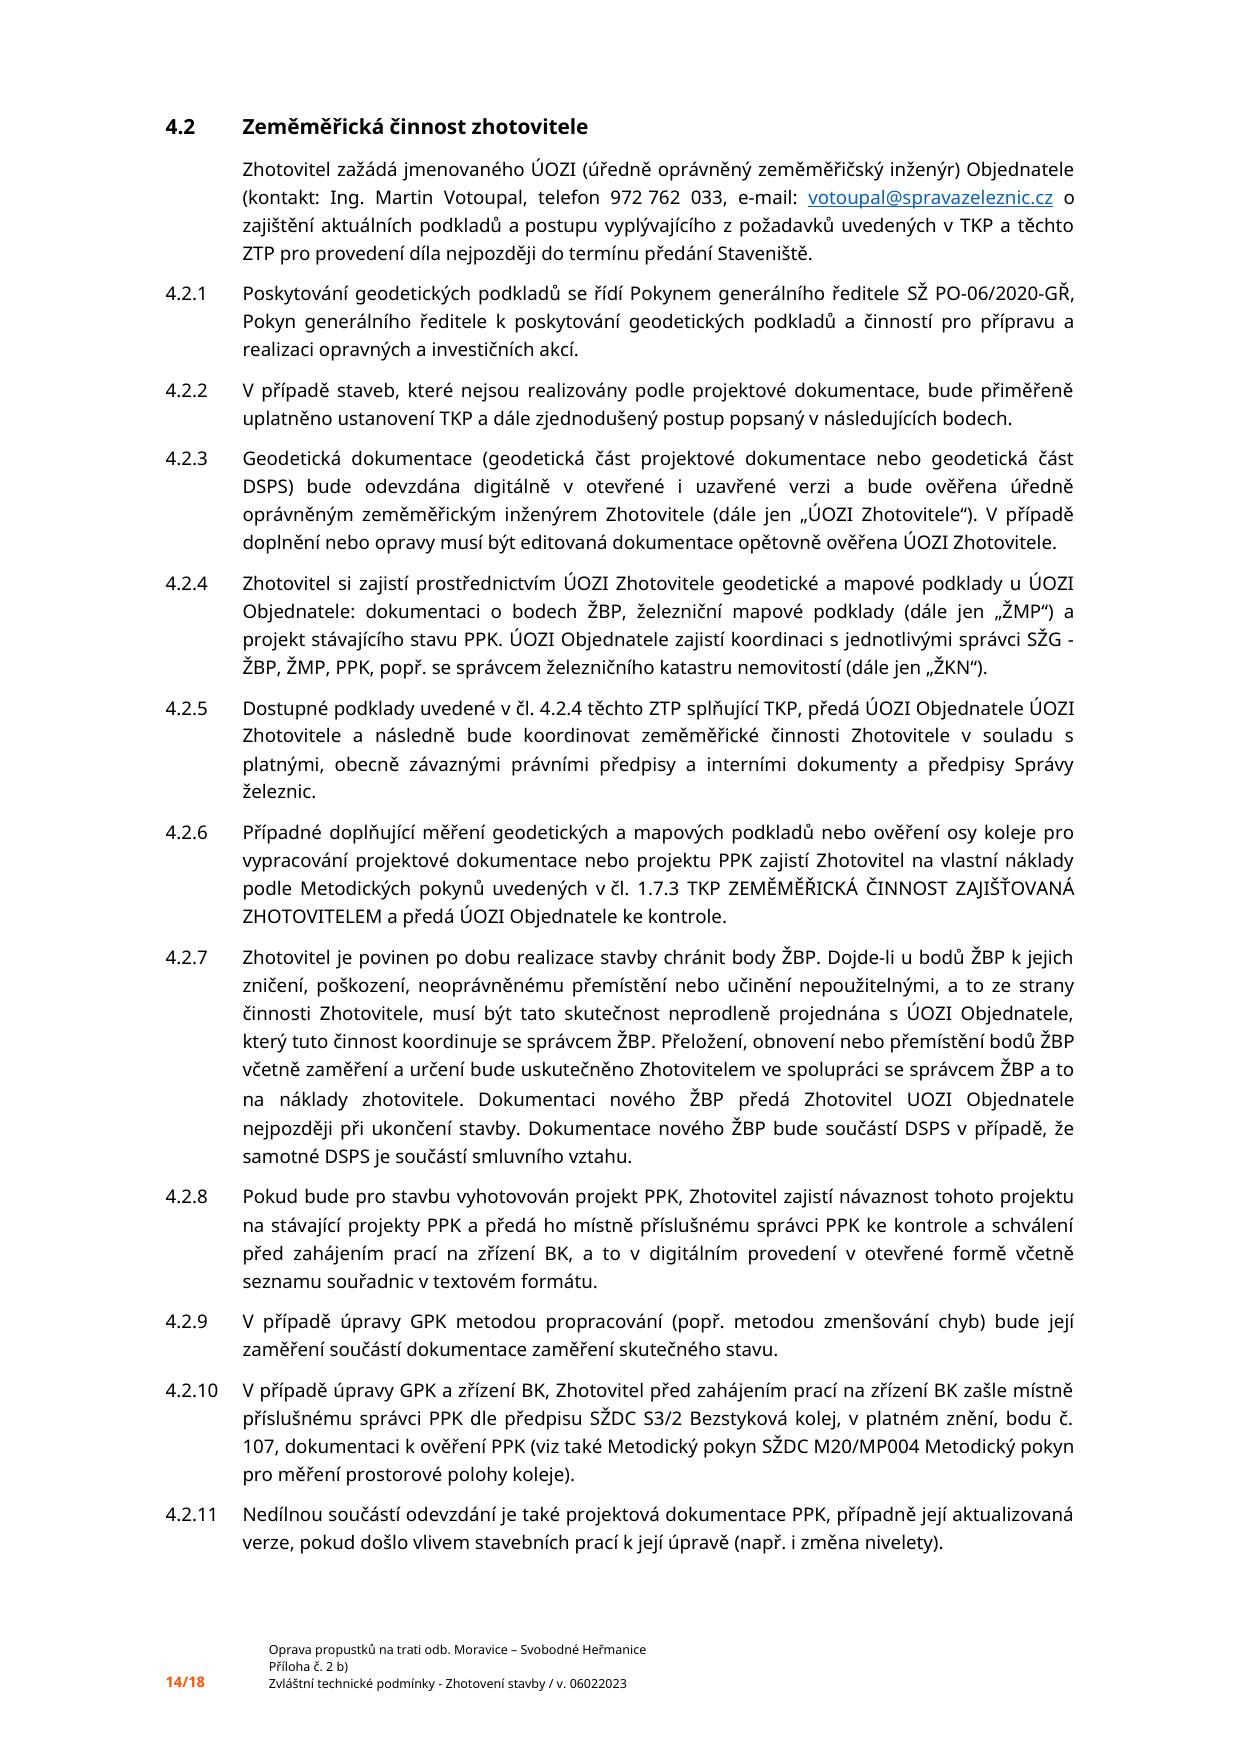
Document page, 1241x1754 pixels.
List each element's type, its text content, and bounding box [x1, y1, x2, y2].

text V případě úpravy GPK metodou propracování (popř. metodou zmenšování chyb) bude její zaměření součástí dokumentace zaměření skutečného stavu. [165, 1308, 1075, 1362]
text V případě staveb, které nejsou realizovány podle projektové dokumentace, bude přiměřeně uplatněno ustanovení TKP a dále zjednodušený postup popsaný v následujících bodech. [165, 377, 1075, 431]
text Pokud bude pro stavbu vyhotovován projekt PPK, Zhotovitel zajistí návaznost tohoto projektu na stávající projekty PPK a předá ho místně příslušnému správci PPK ke kontrole a schválení před zahájením prací na zřízení BK, a to v digitálním provedení v otevřené formě včetně seznamu souřadnic v textovém formátu. [165, 1184, 1075, 1293]
text Nedílnou součástí odevzdání je také projektová dokumentace PPK, případně její aktualizovaná verze, pokud došlo vlivem stavebních prací k její úpravě (např. i změna nivelety). [165, 1502, 1075, 1555]
text Zeměměřická činnost zhotovitele [165, 112, 1075, 141]
text Poskytování geodetických podkladů se řídí Pokynem generálního ředitele SŽ PO-06/2020-GŘ, Pokyn generálního ředitele k poskytování geodetických podkladů a činností pro přípravu a realizaci opravných a investičních akcí. [165, 281, 1075, 362]
text Případné doplňující měření geodetických a mapových podkladů nebo ověření osy koleje pro vypracování projektové dokumentace nebo projektu PPK zajistí Zhotovitel na vlastní náklady podle Metodických pokynů uvedených v čl. 1.7.3 TKP ZEMĚMĚŘICKÁ ČINNOST ZAJIŠŤOVANÁ ZHOTOVITELEM a předá ÚOZI Objednatele ke kontrole. [165, 819, 1075, 929]
text Zhotovitel si zajistí prostřednictvím ÚOZI Zhotovitele geodetické a mapové podklady u ÚOZI Objednatele: dokumentaci o bodech ŽBP, železniční mapové podklady (dále jen „ŽMP“) a projekt stávajícího stavu PPK. ÚOZI Objednatele zajistí koordinaci s jednotlivými správci SŽG - ŽBP, ŽMP, PPK, popř. se správcem železničního katastru nemovitostí (dále jen „ŽKN“). [165, 570, 1075, 680]
text Dostupné podklady uvedené v čl. 4.2.4 těchto ZTP splňující TKP, předá ÚOZI Objednatele ÚOZI Zhotovitele a následně bude koordinovat zeměměřické činnosti Zhotovitele v souladu s platnými, obecně závaznými právními předpisy a interními dokumenty a předpisy Správy železnic. [165, 695, 1075, 804]
list Zhotovitel zažádá jmenovaného ÚOZI (úředně oprávněný zeměměřičský inženýr) Objednatele (kontakt: Ing. Martin Votoupal, telefon 972 762 033, e-mail: votoupal@spravazeleznic.cz o zajištění aktuálních podkladů a postupu vyplývajícího z požadavků uvedených v TKP a těchto ZTP pro provedení díla nejpozději do termínu předání Staveniště. [242, 156, 1075, 266]
text Zhotovitel je povinen po dobu realizace stavby chránit body ŽBP. Dojde-li u bodů ŽBP k jejich zničení, poškození, neoprávněnému přemístění nebo učinění nepoužitelnými, a to ze strany činnosti Zhotovitele, musí být tato skutečnost neprodleně projednána s ÚOZI Objednatele, který tuto činnost koordinuje se správcem ŽBP. Přeložení, obnovení nebo přemístění bodů ŽBP včetně zaměření a určení bude uskutečněno Zhotovitelem ve spolupráci se správcem ŽBP a to na náklady zhotovitele. Dokumentaci nového ŽBP předá Zhotovitel UOZI Objednatele nejpozději při ukončení stavby. Dokumentace nového ŽBP bude součástí DSPS v případě, že samotné DSPS je součástí smluvního vztahu. [165, 944, 1075, 1169]
text V případě úpravy GPK a zřízení BK, Zhotovitel před zahájením prací na zřízení BK zašle místně příslušnému správci PPK dle předpisu SŽDC S3/2 Bezstyková kolej, v platném znění, bodu č. 107, dokumentaci k ověření PPK (viz také Metodický pokyn SŽDC M20/MP004 Metodický pokyn pro měření prostorové polohy koleje). [165, 1377, 1075, 1487]
text Geodetická dokumentace (geodetická část projektové dokumentace nebo geodetická část DSPS) bude odevzdána digitálně v otevřené i uzavřené verzi a bude ověřena úředně oprávněným zeměměřickým inženýrem Zhotovitele (dále jen „ÚOZI Zhotovitele“). V případě doplnění nebo opravy musí být editovaná dokumentace opětovně ověřena ÚOZI Zhotovitele. [165, 446, 1075, 555]
